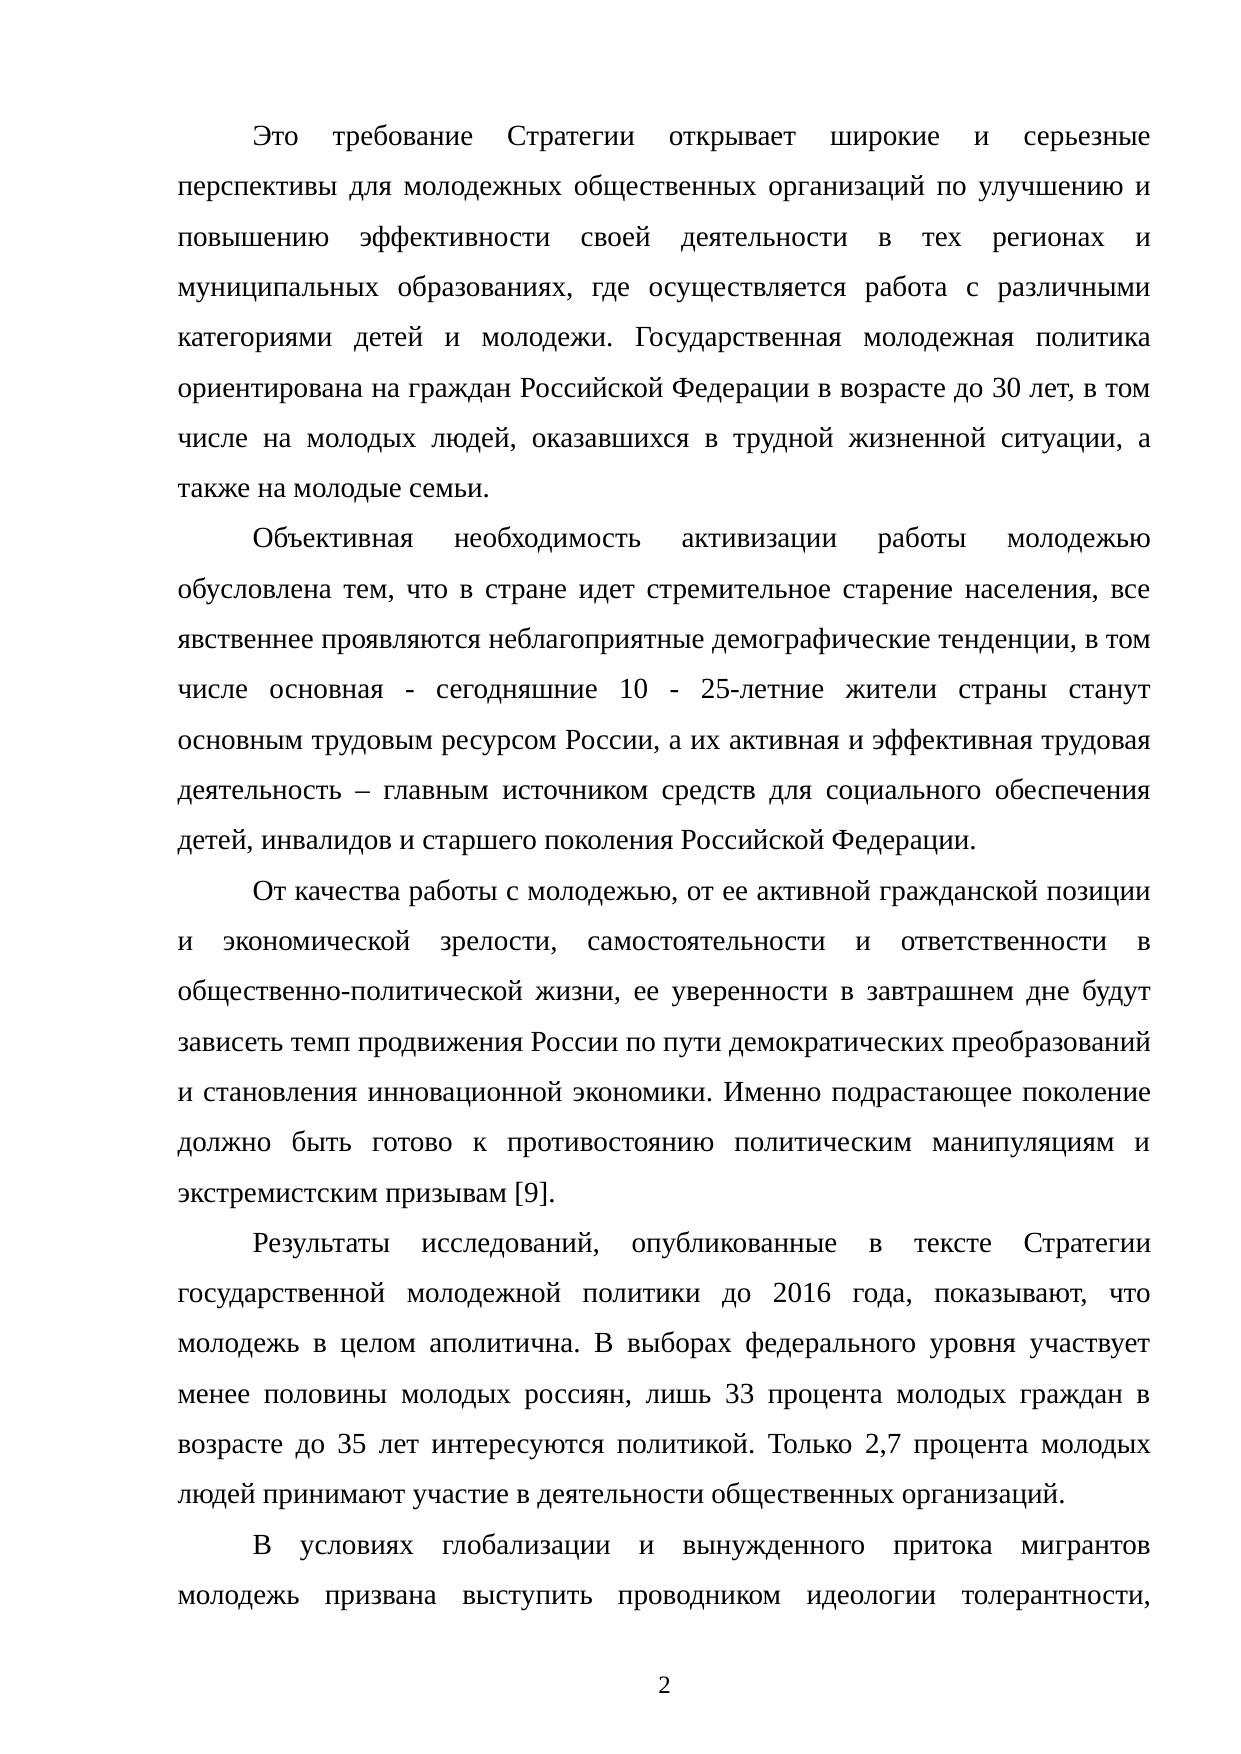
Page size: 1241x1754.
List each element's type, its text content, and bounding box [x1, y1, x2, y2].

text Это требование Стратегии открывает широкие и серьезные перспективы для молодежных общественных организаций по улучшению и повышению эффективности своей деятельности в тех регионах и муниципальных образованиях, где осуществляется работа с различными категориями детей и молодежи. Государственная молодежная политика ориентирована на граждан Российской Федерации в возрасте до 30 лет, в том числе на молодых людей, оказавшихся в трудной жизненной ситуации, а также на молодые семьи. [177, 118, 1152, 504]
text Результаты исследований, опубликованные в тексте Стратегии государственной молодежной политики до 2016 года, показывают, что молодежь в целом аполитична. В выборах федерального уровня участвует менее половины молодых россиян, лишь 33 процента молодых граждан в возрасте до 35 лет интересуются политикой. Только 2,7 процента молодых людей принимают участие в деятельности общественных организаций. [177, 1225, 1152, 1510]
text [177, 1527, 1152, 1611]
text От качества работы с молодежью, от ее активной гражданской позиции и экономической зрелости, самостоятельности и ответственности в общественно-политической жизни, ее уверенности в завтрашнем дне будут зависеть темп продвижения России по пути демократических преобразований и становления инновационной экономики. Именно подрастающее поколение должно быть готово к противостоянию политическим манипуляциям и экстремистским призывам [9]. [177, 873, 1152, 1208]
text Объективная необходимость активизации работы молодежью обусловлена тем, что в стране идет стремительное старение населения, все явственнее проявляются неблагоприятные демографические тенденции, в том числе основная - сегодняшние 10 - 25-летние жители страны станут основным трудовым ресурсом России, а их активная и эффективная трудовая деятельность – главным источником средств для социального обеспечения детей, инвалидов и старшего поколения Российской Федерации. [177, 521, 1152, 856]
